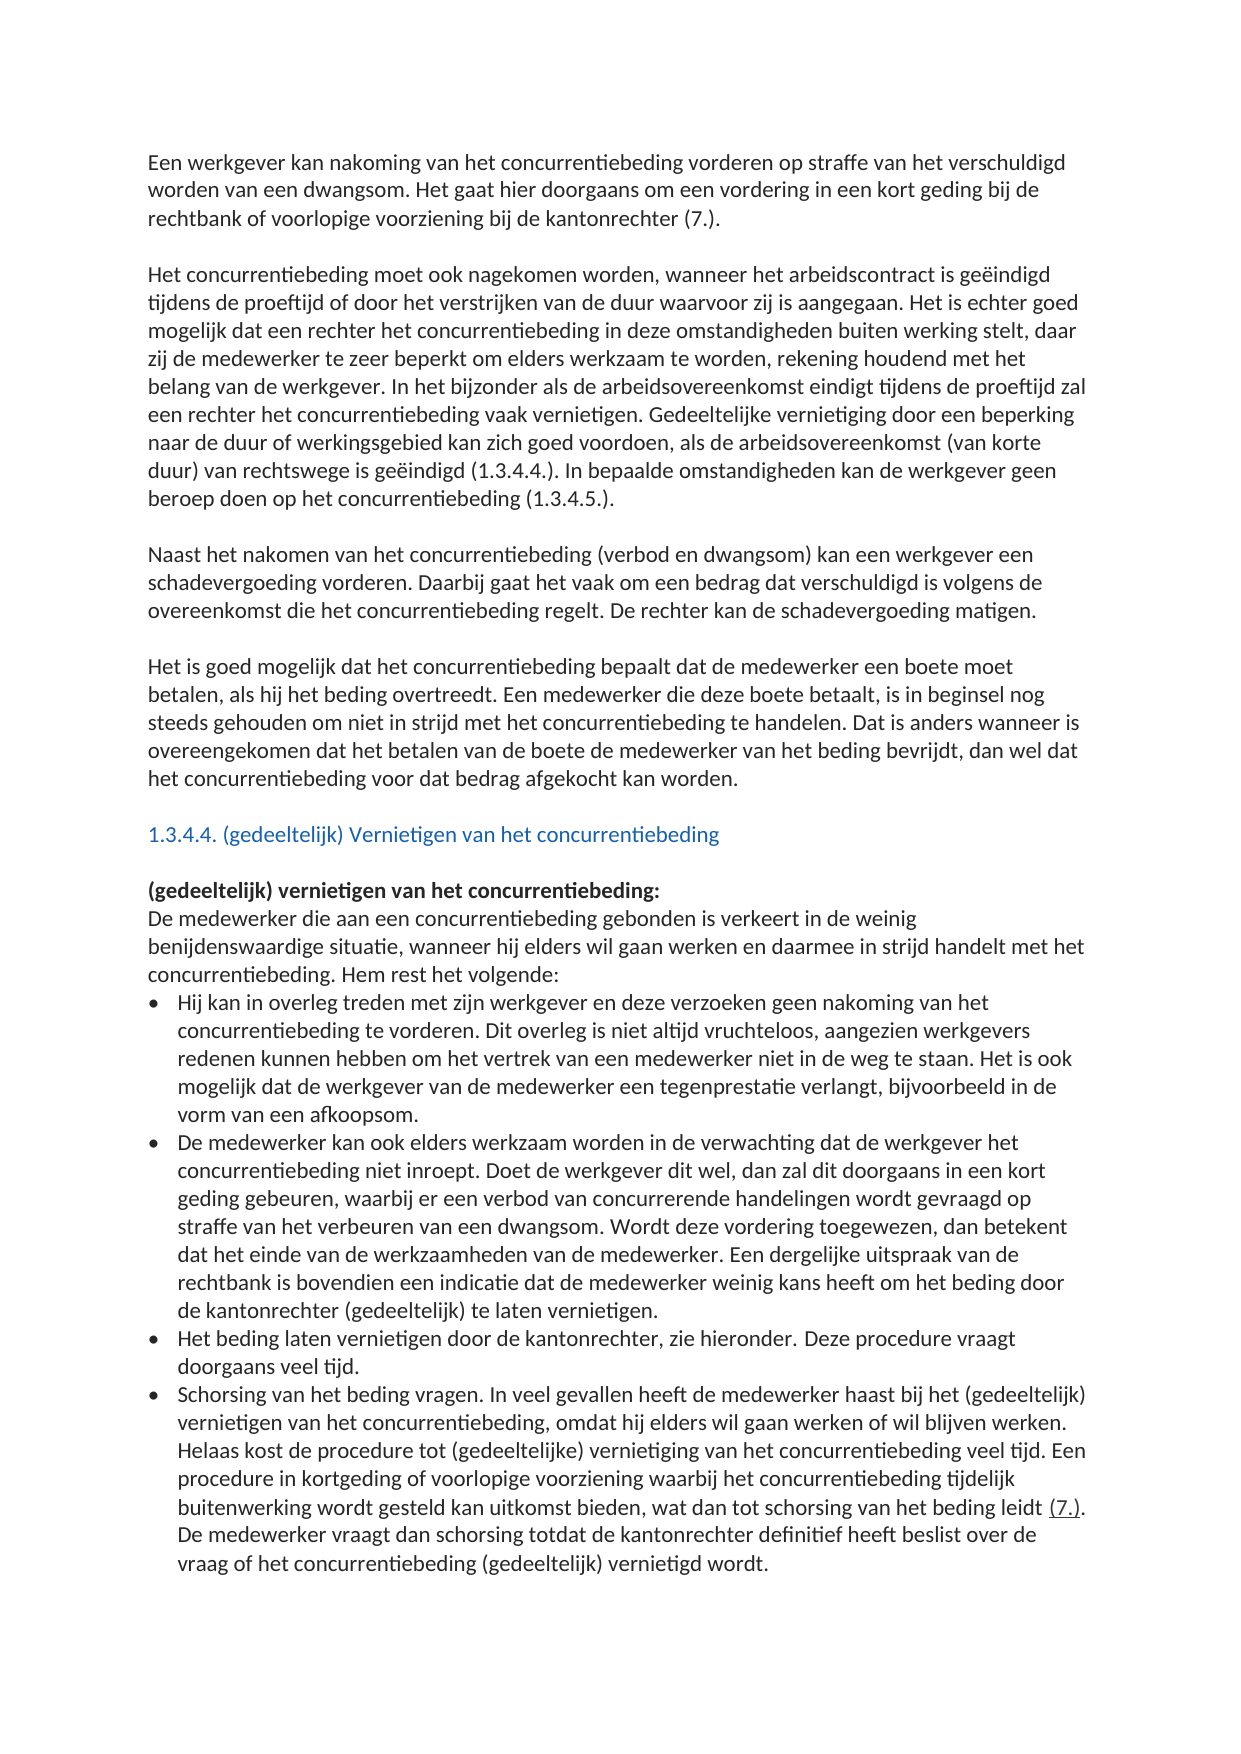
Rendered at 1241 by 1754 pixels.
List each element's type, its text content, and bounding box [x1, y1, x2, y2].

text 1.3.4.4. (gedeeltelijk) Vernietigen van het concurrentiebeding [148, 820, 1093, 848]
list Hij kan in overleg treden met zijn werkgever en deze verzoeken geen nakoming van het concurrentiebeding te vorderen. Dit overleg is niet altijd vruchteloos, aangezien werkgevers redenen kunnen hebben om het vertrek van een medewerker niet in de weg te staan. Het is ook mogelijk dat de werkgever van de medewerker een tegenprestatie verlangt, bijvoorbeeld in de vorm van een afkoopsom. [148, 988, 1093, 1128]
text Het concurrentiebeding moet ook nagekomen worden, wanneer het arbeidscontract is geëindigd tijdens de proeftijd of door het verstrijken van de duur waarvoor zij is aangegaan. Het is echter goed mogelijk dat een rechter het concurrentiebeding in deze omstandigheden buiten werking stelt, daar zij de medewerker te zeer beperkt om elders werkzaam te worden, rekening houdend met het belang van de werkgever. In het bijzonder als de arbeidsovereenkomst eindigt tijdens de proeftijd zal een rechter het concurrentiebeding vaak vernietigen. Gedeeltelijke vernietiging door een beperking naar de duur of werkingsgebied kan zich goed voordoen, als de arbeidsovereenkomst (van korte duur) van rechtswege is geëindigd (1.3.4.4.). In bepaalde omstandigheden kan de werkgever geen beroep doen op het concurrentiebeding (1.3.4.5.). [148, 260, 1093, 512]
list Het beding laten vernietigen door de kantonrechter, zie hieronder. Deze procedure vraagt doorgaans veel tijd. [148, 1324, 1093, 1381]
list De medewerker kan ook elders werkzaam worden in de verwachting dat de werkgever het concurrentiebeding niet inroept. Doet de werkgever dit wel, dan zal dit doorgaans in een kort geding gebeuren, waarbij er een verbod van concurrerende handelingen wordt gevraagd op straffe van het verbeuren van een dwangsom. Wordt deze vordering toegewezen, dan betekent dat het einde van de werkzaamheden van de medewerker. Een dergelijke uitspraak van de rechtbank is bovendien een indicatie dat de medewerker weinig kans heeft om het beding door de kantonrechter (gedeeltelijk) te laten vernietigen. [148, 1128, 1093, 1324]
text Naast het nakomen van het concurrentiebeding (verbod en dwangsom) kan een werkgever een schadevergoeding vorderen. Daarbij gaat het vaak om een bedrag dat verschuldigd is volgens de overeenkomst die het concurrentiebeding regelt. De rechter kan de schadevergoeding matigen. [148, 540, 1093, 624]
text Een werkgever kan nakoming van het concurrentiebeding vorderen op straffe van het verschuldigd worden van een dwangsom. Het gaat hier doorgaans om een vordering in een kort geding bij de rechtbank of voorlopige voorziening bij de kantonrechter (7.). [148, 148, 1093, 232]
text Het is goed mogelijk dat het concurrentiebeding bepaalt dat de medewerker een boete moet betalen, als hij het beding overtreedt. Een medewerker die deze boete betaalt, is in beginsel nog steeds gehouden om niet in strijd met het concurrentiebeding te handelen. Dat is anders wanneer is overeengekomen dat het betalen van de boete de medewerker van het beding bevrijdt, dan wel dat het concurrentiebeding voor dat bedrag afgekocht kan worden. [148, 652, 1093, 792]
text De medewerker die aan een concurrentiebeding gebonden is verkeert in de weinig benijdenswaardige situatie, wanneer hij elders wil gaan werken en daarmee in strijd handelt met het concurrentiebeding. Hem rest het volgende: [148, 904, 1093, 988]
text (gedeeltelijk) vernietigen van het concurrentiebeding: [148, 876, 1093, 904]
list Schorsing van het beding vragen. In veel gevallen heeft de medewerker haast bij het (gedeeltelijk) vernietigen van het concurrentiebeding, omdat hij elders wil gaan werken of wil blijven werken. Helaas kost de procedure tot (gedeeltelijke) vernietiging van het concurrentiebeding veel tijd. Een procedure in kortgeding of voorlopige voorziening waarbij het concurrentiebeding tijdelijk buitenwerking wordt gesteld kan uitkomst bieden, wat dan tot schorsing van het beding leidt (7.). De medewerker vraagt dan schorsing totdat de kantonrechter definitief heeft beslist over de vraag of het concurrentiebeding (gedeeltelijk) vernietigd wordt. [148, 1381, 1093, 1577]
